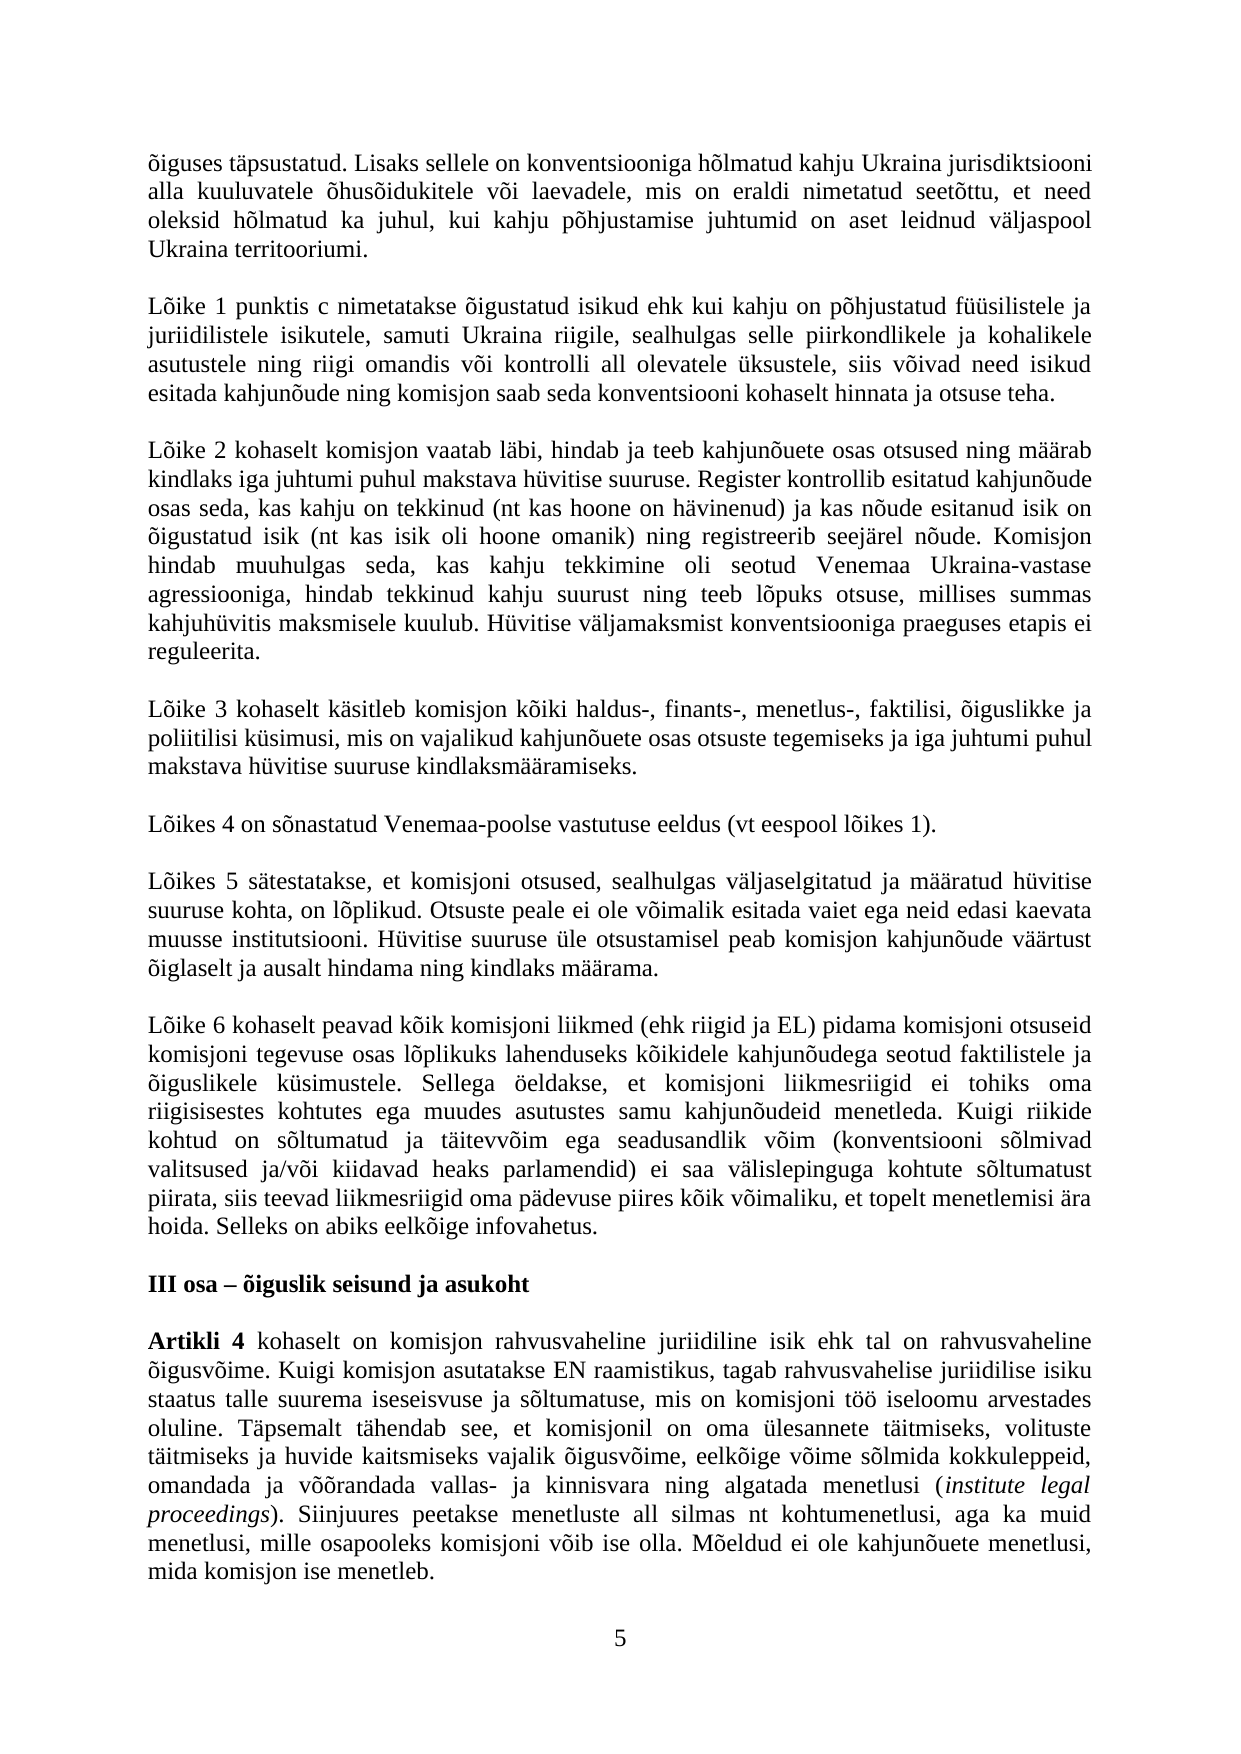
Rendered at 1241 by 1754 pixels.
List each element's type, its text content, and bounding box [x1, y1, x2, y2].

text Lõike 2 kohaselt komisjon vaatab läbi, hindab ja teeb kahjunõuete osas otsused ning määrab kindlaks iga juhtumi puhul makstava hüvitise suuruse. Register kontrollib esitatud kahjunõude osas seda, kas kahju on tekkinud (nt kas hoone on hävinenud) ja kas nõude esitanud isik on õigustatud isik (nt kas isik oli hoone omanik) ning registreerib seejärel nõude. Komisjon hindab muuhulgas seda, kas kahju tekkimine oli seotud Venemaa Ukraina-vastase agressiooniga, hindab tekkinud kahju suurust ning teeb lõpuks otsuse, millises summas kahjuhüvitis maksmisele kuulub. Hüvitise väljamaksmist konventsiooniga praeguses etapis ei reguleerita. [148, 435, 1093, 665]
text Lõike 1 punktis c nimetatakse õigustatud isikud ehk kui kahju on põhjustatud füüsilistele ja juriidilistele isikutele, samuti Ukraina riigile, sealhulgas selle piirkondlikele ja kohalikele asutustele ning riigi omandis või kontrolli all olevatele üksustele, siis võivad need isikud esitada kahjunõude ning komisjon saab seda konventsiooni kohaselt hinnata ja otsuse teha. [148, 291, 1093, 406]
text III osa – õiguslik seisund ja asukoht [148, 1269, 1093, 1298]
text Lõike 3 kohaselt käsitleb komisjon kõiki haldus-, finants-, menetlus-, faktilisi, õiguslikke ja poliitilisi küsimusi, mis on vajalikud kahjunõuete osas otsuste tegemiseks ja iga juhtumi puhul makstava hüvitise suuruse kindlaksmääramiseks. [148, 694, 1093, 780]
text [148, 148, 1093, 263]
text Artikli 4 kohaselt on komisjon rahvusvaheline juriidiline isik ehk tal on rahvusvaheline õigusvõime. Kuigi komisjon asutatakse EN raamistikus, tagab rahvusvahelise juriidilise isiku staatus talle suurema iseseisvuse ja sõltumatuse, mis on komisjoni töö iseloomu arvestades oluline. Täpsemalt tähendab see, et komisjonil on oma ülesannete täitmiseks, volituste täitmiseks ja huvide kaitsmiseks vajalik õigusvõime, eelkõige võime sõlmida kokkuleppeid, omandada ja võõrandada vallas- ja kinnisvara ning algatada menetlusi (institute legal proceedings). Siinjuures peetakse menetluste all silmas nt kohtumenetlusi, aga ka muid menetlusi, mille osapooleks komisjoni võib ise olla. Mõeldud ei ole kahjunõuete menetlusi, mida komisjon ise menetleb. [148, 1326, 1093, 1585]
text Lõikes 4 on sõnastatud Venemaa-poolse vastutuse eeldus (vt eespool lõikes 1). [148, 809, 1093, 838]
text Lõikes 5 sätestatakse, et komisjoni otsused, sealhulgas väljaselgitatud ja määratud hüvitise suuruse kohta, on lõplikud. Otsuste peale ei ole võimalik esitada vaiet ega neid edasi kaevata muusse institutsiooni. Hüvitise suuruse üle otsustamisel peab komisjon kahjunõude väärtust õiglaselt ja ausalt hindama ning kindlaks määrama. [148, 866, 1093, 981]
text Lõike 6 kohaselt peavad kõik komisjoni liikmed (ehk riigid ja EL) pidama komisjoni otsuseid komisjoni tegevuse osas lõplikuks lahenduseks kõikidele kahjunõudega seotud faktilistele ja õiguslikele küsimustele. Sellega öeldakse, et komisjoni liikmesriigid ei tohiks oma riigisisestes kohtutes ega muudes asutustes samu kahjunõudeid menetleda. Kuigi riikide kohtud on sõltumatud ja täitevvõim ega seadusandlik võim (konventsiooni sõlmivad valitsused ja/või kiidavad heaks parlamendid) ei saa välislepinguga kohtute sõltumatust piirata, siis teevad liikmesriigid oma pädevuse piires kõik võimaliku, et topelt menetlemisi ära hoida. Selleks on abiks eelkõige infovahetus. [148, 1010, 1093, 1240]
